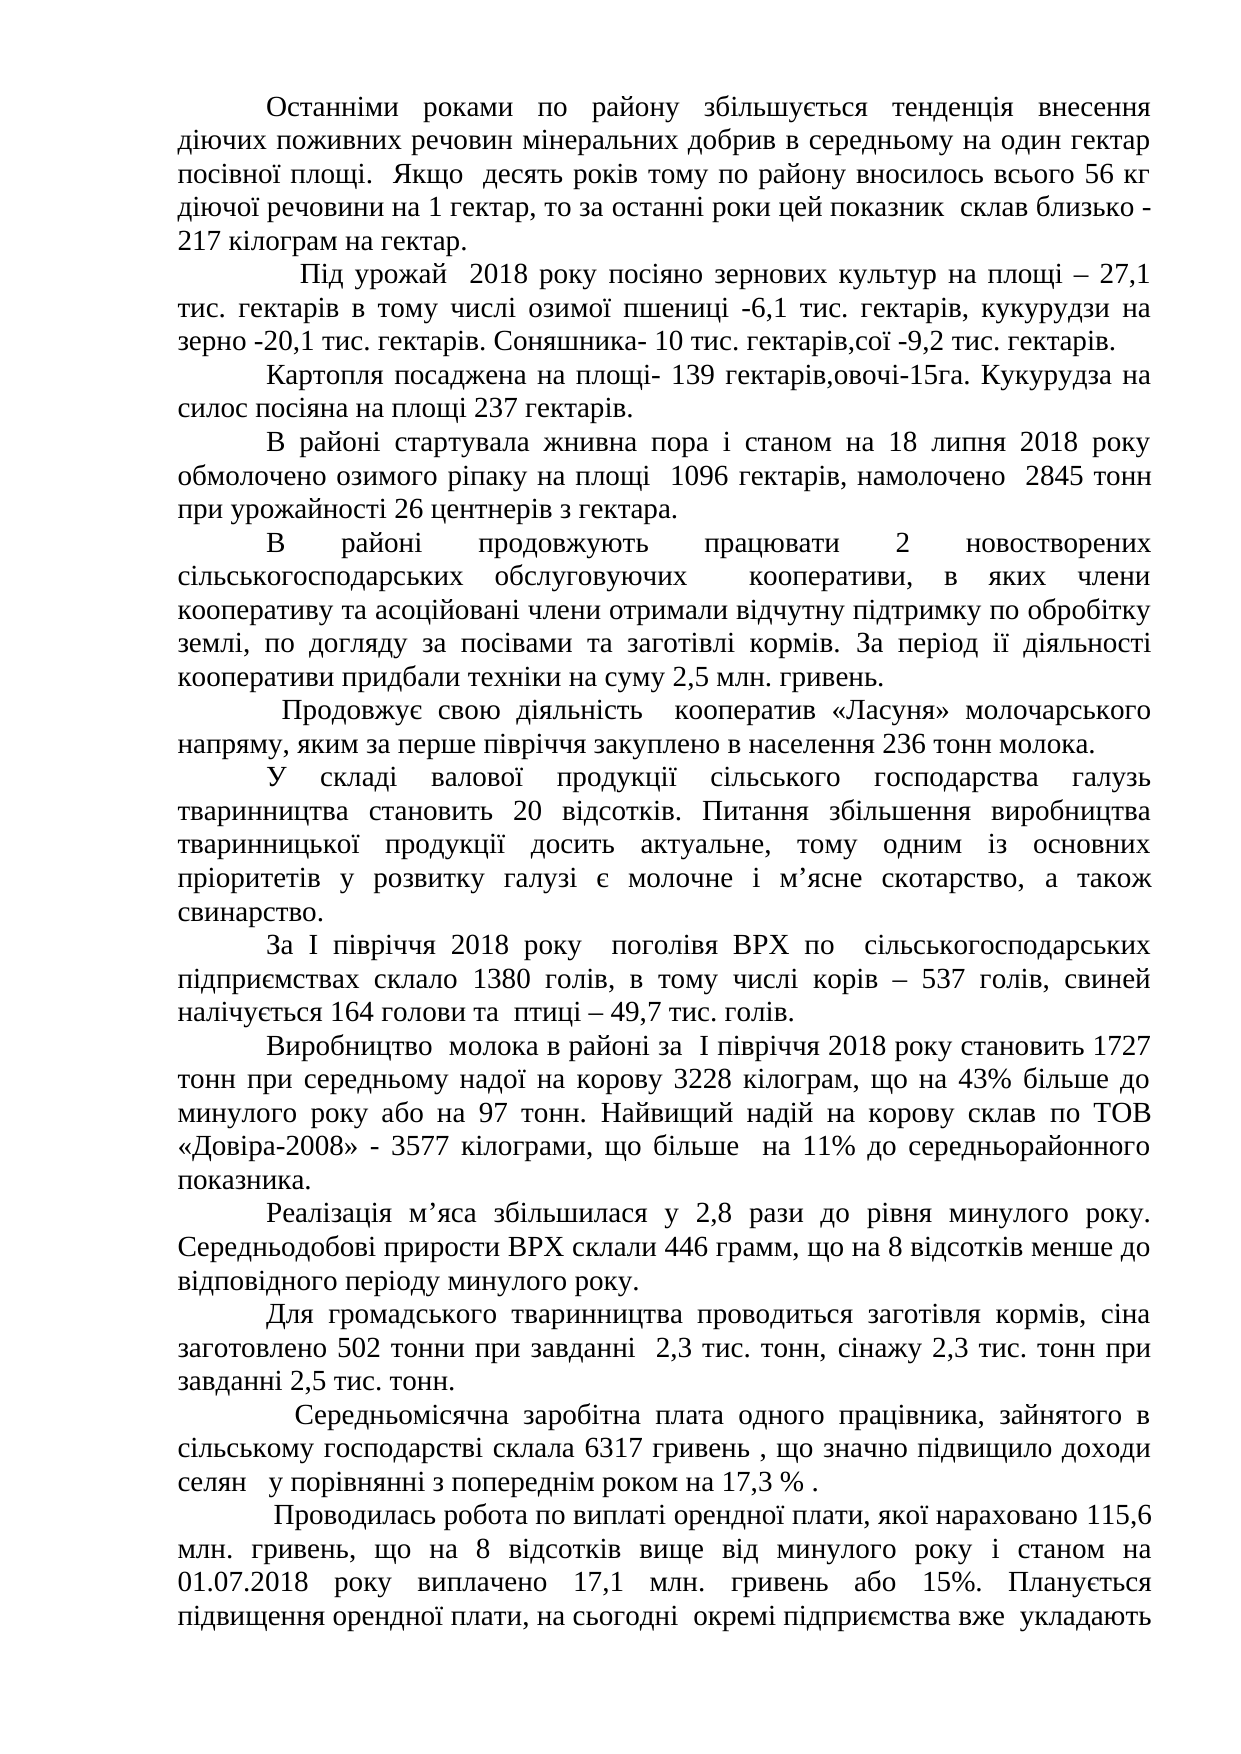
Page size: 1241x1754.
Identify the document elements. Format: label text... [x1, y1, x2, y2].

text В районі стартувала жнивна пора і станом на 18 липня 2018 року обмолочено озимого ріпаку на площі 1096 гектарів, намолочено 2845 тонн при урожайності 26 центнерів з гектара. [177, 424, 1152, 525]
text Виробництво молока в районі за І півріччя 2018 року становить 1727 тонн при середньому надої на корову 3228 кілограм, що на 43% більше до минулого року або на 97 тонн. Найвищий надій на корову склав по ТОВ «Довіра-2008» - 3577 кілограми, що більше на 11% до середньорайонного показника. [177, 1028, 1152, 1196]
text В районі продовжують працювати 2 новостворених сільськогосподарських обслуговуючих кооперативи, в яких члени кооперативу та асоційовані члени отримали відчутну підтримку по обробітку землі, по догляду за посівами та заготівлі кормів. За період ії діяльності кооперативи придбали техніки на суму 2,5 млн. гривень. [177, 525, 1152, 692]
text Останніми роками по району збільшується тенденція внесення діючих поживних речовин мінеральних добрив в середньому на один гектар посівної площі. Якщо десять років тому по району вносилось всього 56 кг діючої речовини на 1 гектар, то за останні роки цей показник склав близько - 217 кілограм на гектар. [177, 89, 1152, 256]
text Продовжує свою діяльність кооператив «Ласуня» молочарського напряму, яким за перше півріччя закуплено в населення 236 тонн молока. [177, 692, 1152, 759]
text Реалізація м’яса збільшилася у 2,8 рази до рівня минулого року. Середньодобові прирости ВРХ склали 446 грамм, що на 8 відсотків менше до відповідного періоду минулого року. [177, 1196, 1152, 1296]
text У складі валової продукції сільського господарства галузь тваринництва становить 20 відсотків. Питання збільшення виробництва тваринницької продукції досить актуальне, тому одним із основних пріоритетів у розвитку галузі є молочне і м’ясне скотарство, а також свинарство. [177, 759, 1152, 927]
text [177, 1497, 1152, 1632]
text Середньомісячна заробітна плата одного працівника, зайнятого в сільському господарстві склала 6317 гривень , що значно підвищило доходи селян у порівнянні з попереднім роком на 17,3 % . [177, 1397, 1152, 1497]
text Під урожай 2018 року посіяно зернових культур на площі – 27,1 тис. гектарів в тому числі озимої пшениці -6,1 тис. гектарів, кукурудзи на зерно -20,1 тис. гектарів. Соняшника- 10 тис. гектарів,сої -9,2 тис. гектарів. [177, 256, 1152, 357]
text За І півріччя 2018 року поголівя ВРХ по сільськогосподарських підприємствах склало 1380 голів, в тому числі корів – 537 голів, свиней налічується 164 голови та птиці – 49,7 тис. голів. [177, 927, 1152, 1028]
text Картопля посаджена на площі- 139 гектарів,овочі-15га. Кукурудза на силос посіяна на площі 237 гектарів. [177, 357, 1152, 424]
text Для громадського тваринництва проводиться заготівля кормів, сіна заготовлено 502 тонни при завданні 2,3 тис. тонн, сінажу 2,3 тис. тонн при завданні 2,5 тис. тонн. [177, 1296, 1152, 1397]
